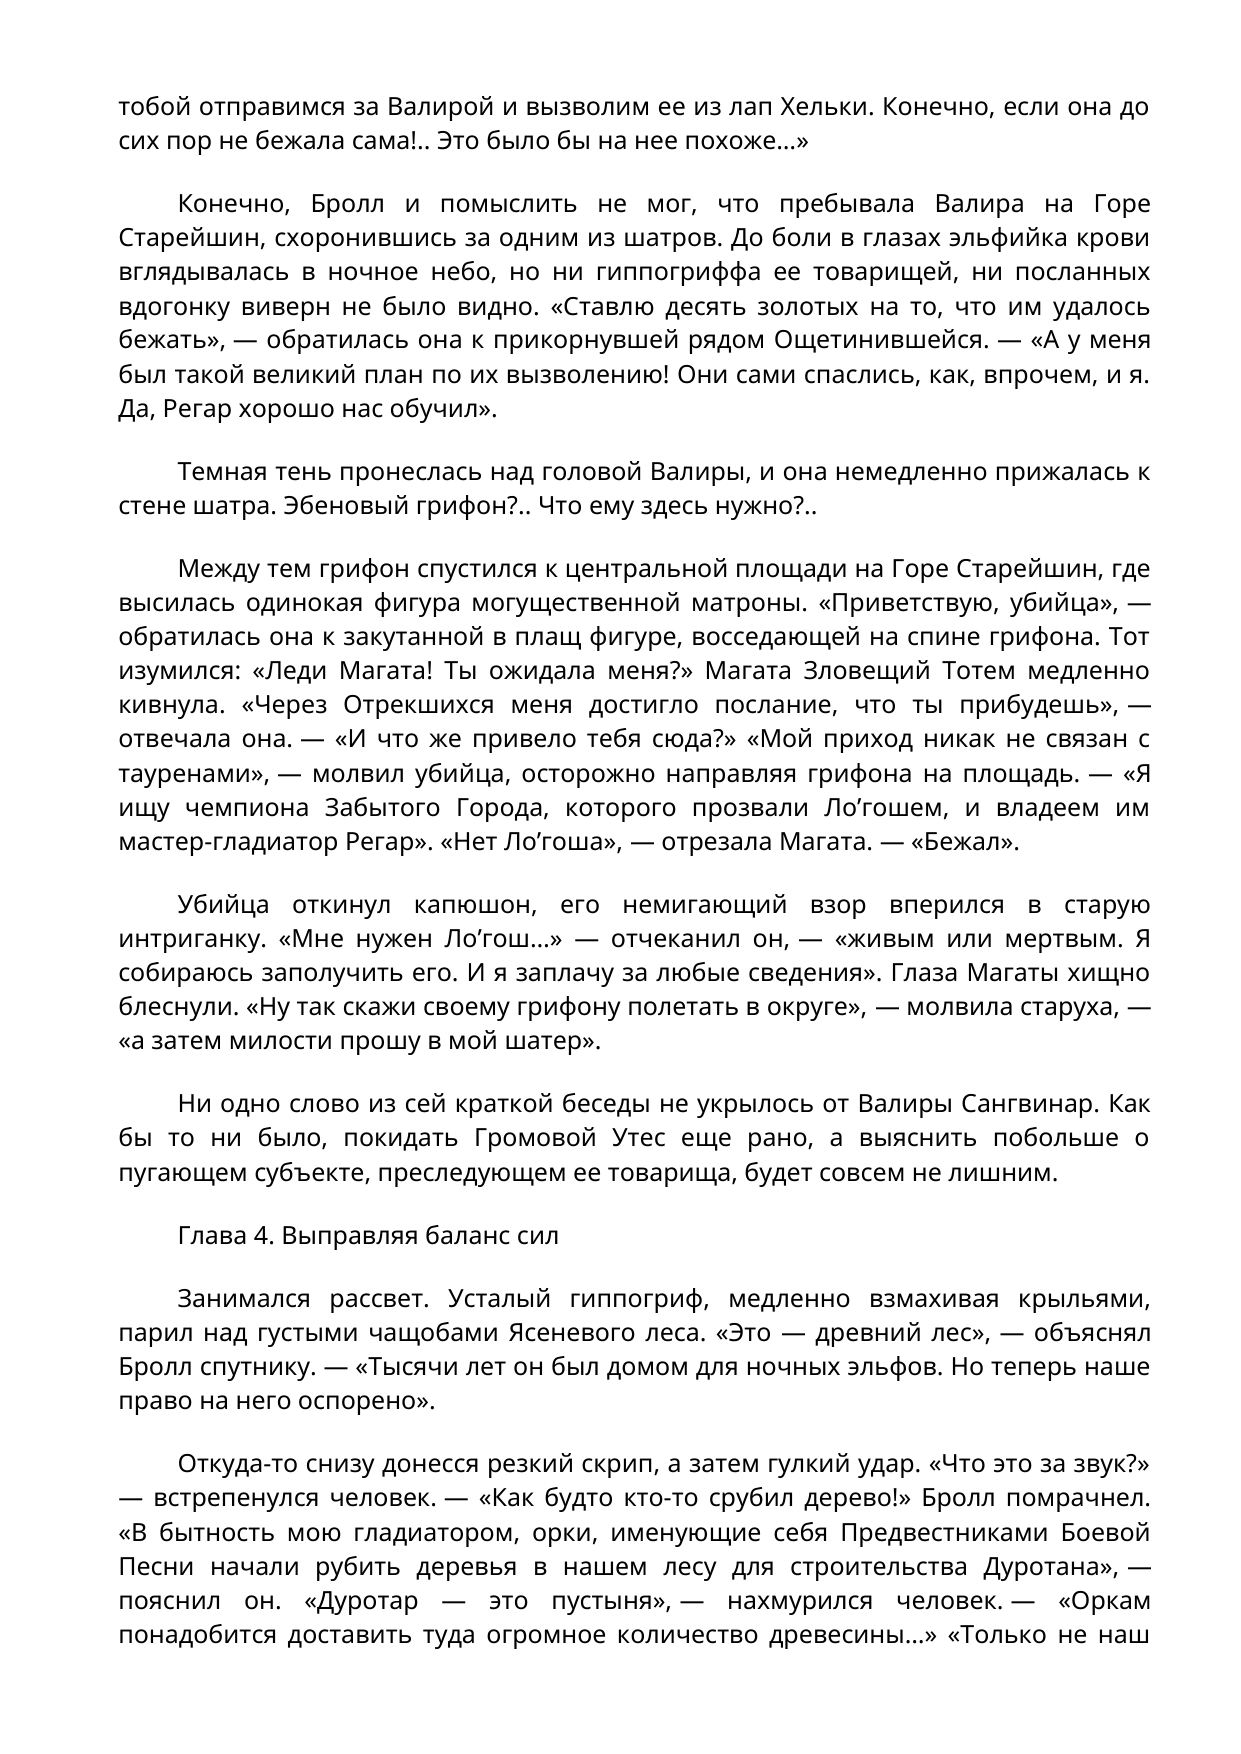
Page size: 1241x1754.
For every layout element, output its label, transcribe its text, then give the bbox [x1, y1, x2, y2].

text Между тем грифон спустился к центральной площади на Горе Старейшин, где высилась одинокая фигура могущественной матроны. «Приветствую, убийца», — обратилась она к закутанной в плащ фигуре, восседающей на спине грифона. Тот изумился: «Леди Магата! Ты ожидала меня?» Магата Зловещий Тотем медленно кивнула. «Через Отрекшихся меня достигло послание, что ты прибудешь», — отвечала она. — «И что же привело тебя сюда?» «Мой приход никак не связан с тауренами», — молвил убийца, осторожно направляя грифона на площадь. — «Я ищу чемпиона Забытого Города, которого прозвали Ло’гошем, и владеем им мастер-гладиатор Регар». «Нет Ло’гоша», — отрезала Магата. — «Бежал». [118, 551, 1152, 857]
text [118, 1446, 1152, 1650]
text Темная тень пронеслась над головой Валиры, и она немедленно прижалась к стене шатра. Эбеновый грифон?.. Что ему здесь нужно?.. [118, 453, 1152, 522]
text Глава 4. Выправляя баланс сил [118, 1217, 1152, 1251]
text Убийца откинул капюшон, его немигающий взор вперился в старую интриганку. «Мне нужен Ло’гош…» — отчеканил он, — «живым или мертвым. Я собираюсь заполучить его. И я заплачу за любые сведения». Глаза Магаты хищно блеснули. «Ну так скажи своему грифону полетать в округе», — молвила старуха, — «а затем милости прошу в мой шатер». [118, 887, 1152, 1057]
text Занимался рассвет. Усталый гиппогриф, медленно взмахивая крыльями, парил над густыми чащобами Ясеневого леса. «Это — древний лес», — объяснял Бролл спутнику. — «Тысячи лет он был домом для ночных эльфов. Но теперь наше право на него оспорено». [118, 1281, 1152, 1417]
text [118, 89, 1152, 157]
text Ни одно слово из сей краткой беседы не укрылось от Валиры Сангвинар. Как бы то ни было, покидать Громовой Утес еще рано, а выяснить побольше о пугающем субъекте, преследующем ее товарища, будет совсем не лишним. [118, 1086, 1152, 1188]
text Конечно, Бролл и помыслить не мог, что пребывала Валира на Горе Старейшин, схоронившись за одним из шатров. До боли в глазах эльфийка крови вглядывалась в ночное небо, но ни гиппогриффа ее товарищей, ни посланных вдогонку виверн не было видно. «Ставлю десять золотых на то, что им удалось бежать», — обратилась она к прикорнувшей рядом Ощетинившейся. — «А у меня был такой великий план по их вызволению! Они сами спаслись, как, впрочем, и я. Да, Регар хорошо нас обучил». [118, 186, 1152, 424]
